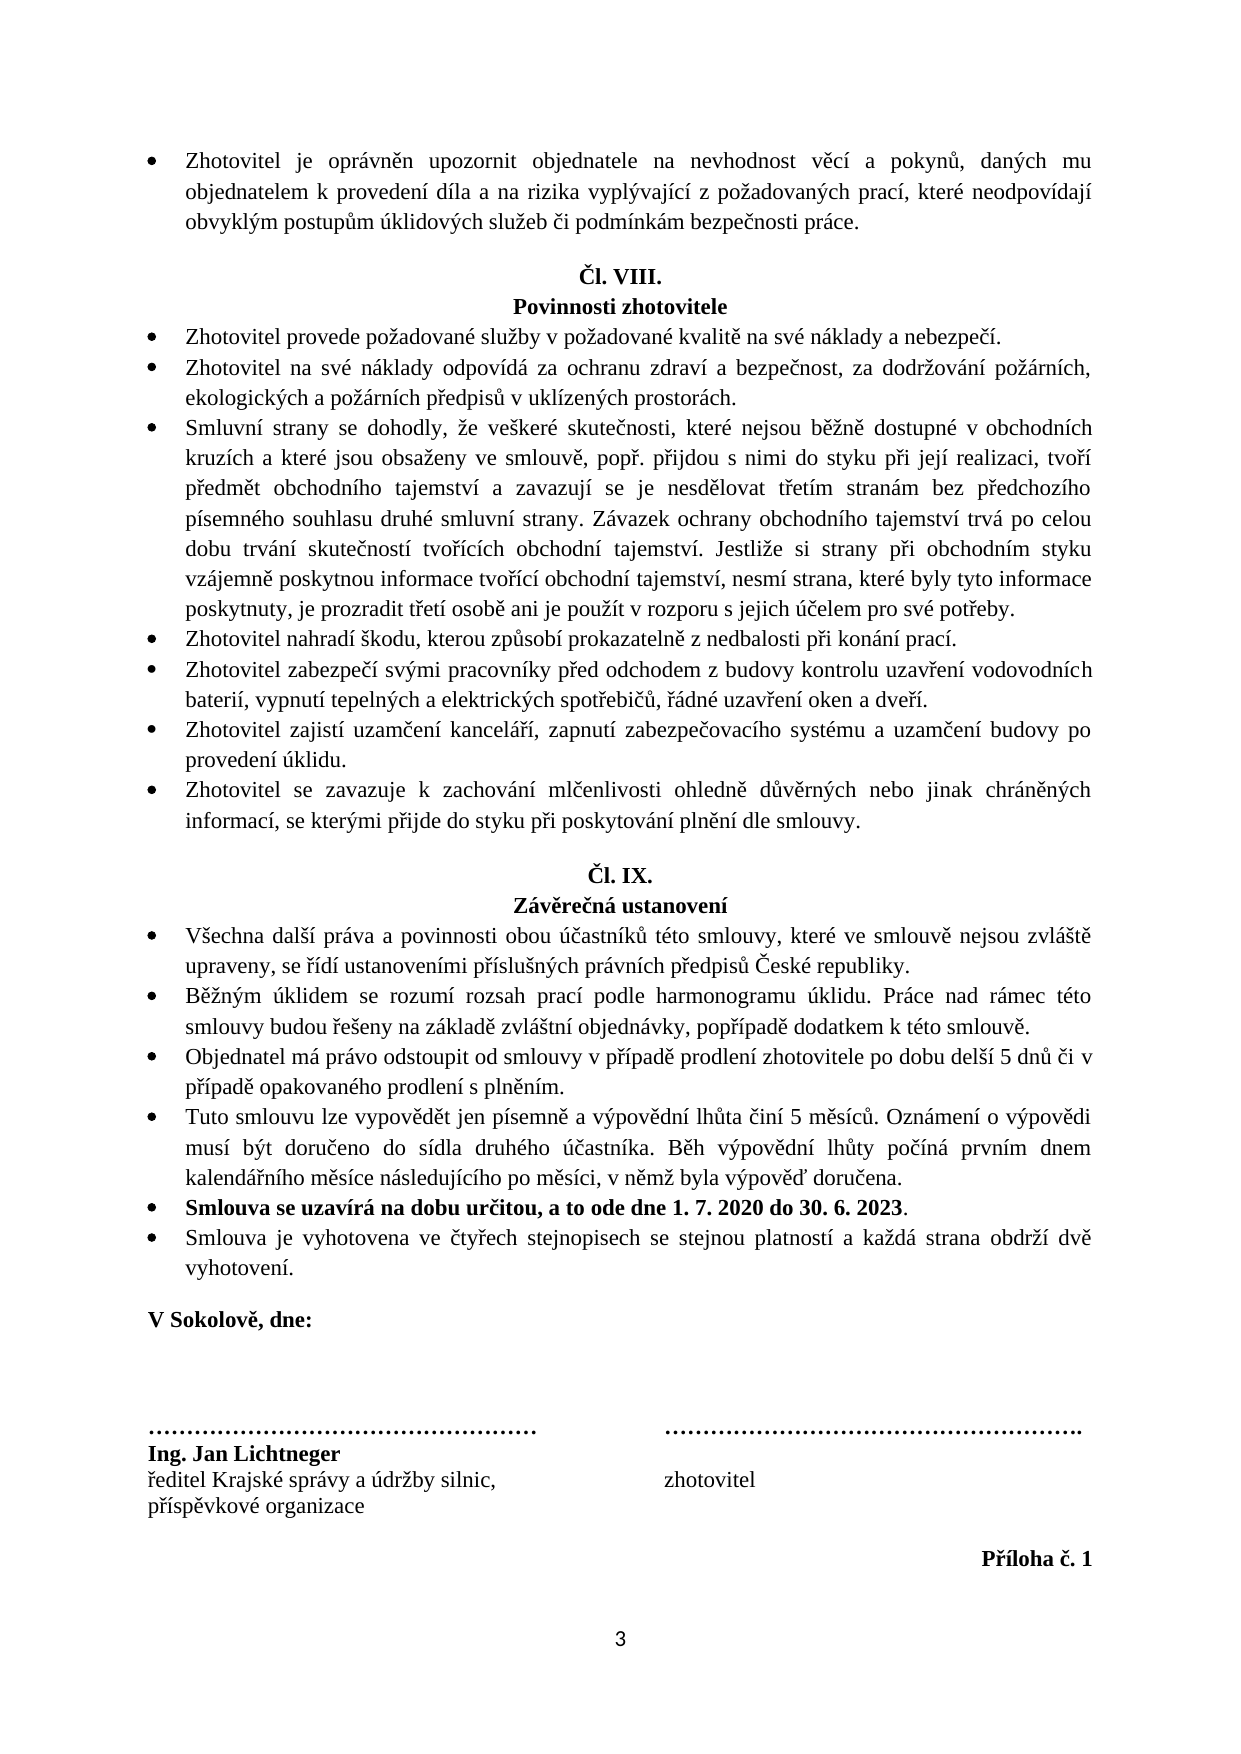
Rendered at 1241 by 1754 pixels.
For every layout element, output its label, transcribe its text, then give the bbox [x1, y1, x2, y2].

text Ing. Jan Lichtneger [148, 1440, 1093, 1466]
list Zhotovitel se zavazuje k zachování mlčenlivosti ohledně důvěrných nebo jinak chráněných informací, se kterými přijde do styku při poskytování plnění dle smlouvy. [148, 777, 1093, 833]
text ředitel Krajské správy a údržby silnic, zhotovitel [148, 1466, 1093, 1492]
text Povinnosti zhotovitele [148, 293, 1093, 319]
list Zhotovitel je oprávněn upozornit objednatele na nevhodnost věcí a pokynů, daných mu objednatelem k provedení díla a na rizika vyplývající z požadovaných prací, které neodpovídají obvyklým postupům úklidových služeb či podmínkám bezpečnosti práce. [148, 148, 1093, 234]
list Smluvní strany se dohodly, že veškeré skutečnosti, které nejsou běžně dostupné v obchodních kruzích a které jsou obsaženy ve smlouvě, popř. přijdou s nimi do styku při její realizaci, tvoří předmět obchodního tajemství a zavazují se je nesdělovat třetím stranám bez předchozího písemného souhlasu druhé smluvní strany. Závazek ochrany obchodního tajemství trvá po celou dobu trvání skutečností tvořících obchodní tajemství. Jestliže si strany při obchodním styku vzájemně poskytnou informace tvořící obchodní tajemství, nesmí strana, které byly tyto informace poskytnuty, je prozradit třetí osobě ani je použít v rozporu s jejich účelem pro své potřeby. [148, 414, 1093, 622]
list Zhotovitel nahradí škodu, kterou způsobí prokazatelně z nedbalosti při konání prací. [148, 626, 1093, 652]
list Tuto smlouvu lze vypovědět jen písemně a výpovědní lhůta činí 5 měsíců. Oznámení o výpovědi musí být doručeno do sídla druhého účastníka. Běh výpovědní lhůty počíná prvním dnem kalendářního měsíce následujícího po měsíci, v němž byla výpověď doručena. [148, 1103, 1093, 1190]
list Zhotovitel provede požadované služby v požadované kvalitě na své náklady a nebezpečí. [148, 323, 1093, 350]
text Závěrečná ustanovení [148, 892, 1093, 918]
list Všechna další práva a povinnosti obou účastníků této smlouvy, které ve smlouvě nejsou zvláště upraveny, se řídí ustanoveními příslušných právních předpisů České republiky. [148, 922, 1093, 979]
text V Sokolově, dne: [148, 1306, 1093, 1333]
list Objednatel má právo odstoupit od smlouvy v případě prodlení zhotovitele po dobu delší 5 dnů či v případě opakovaného prodlení s plněním. [148, 1043, 1093, 1099]
list Zhotovitel zajistí uzamčení kanceláří, zapnutí zabezpečovacího systému a uzamčení budovy po provedení úklidu. [148, 716, 1093, 773]
list Smlouva se uzavírá na dobu určitou, a to ode dne 1. 7. 2020 do 30. 6. 2023. [148, 1194, 1093, 1220]
text …………………………………………… ………………………………………………. [148, 1413, 1093, 1440]
list Smlouva je vyhotovena ve čtyřech stejnopisech se stejnou platností a každá strana obdrží dvě vyhotovení. [148, 1224, 1093, 1281]
list Zhotovitel zabezpečí svými pracovníky před odchodem z budovy kontrolu uzavření vodovodních baterií, vypnutí tepelných a elektrických spotřebičů, řádné uzavření oken a dveří. [148, 656, 1093, 712]
text Čl. VIII. [148, 263, 1093, 289]
text Příloha č. 1 [148, 1545, 1093, 1571]
text příspěvkové organizace [148, 1492, 1093, 1519]
text Čl. IX. [148, 862, 1093, 888]
list Běžným úklidem se rozumí rozsah prací podle harmonogramu úklidu. Práce nad rámec této smlouvy budou řešeny na základě zvláštní objednávky, popřípadě dodatkem k této smlouvě. [148, 983, 1093, 1039]
list Zhotovitel na své náklady odpovídá za ochranu zdraví a bezpečnost, za dodržování požárních, ekologických a požárních předpisů v uklízených prostorách. [148, 354, 1093, 410]
